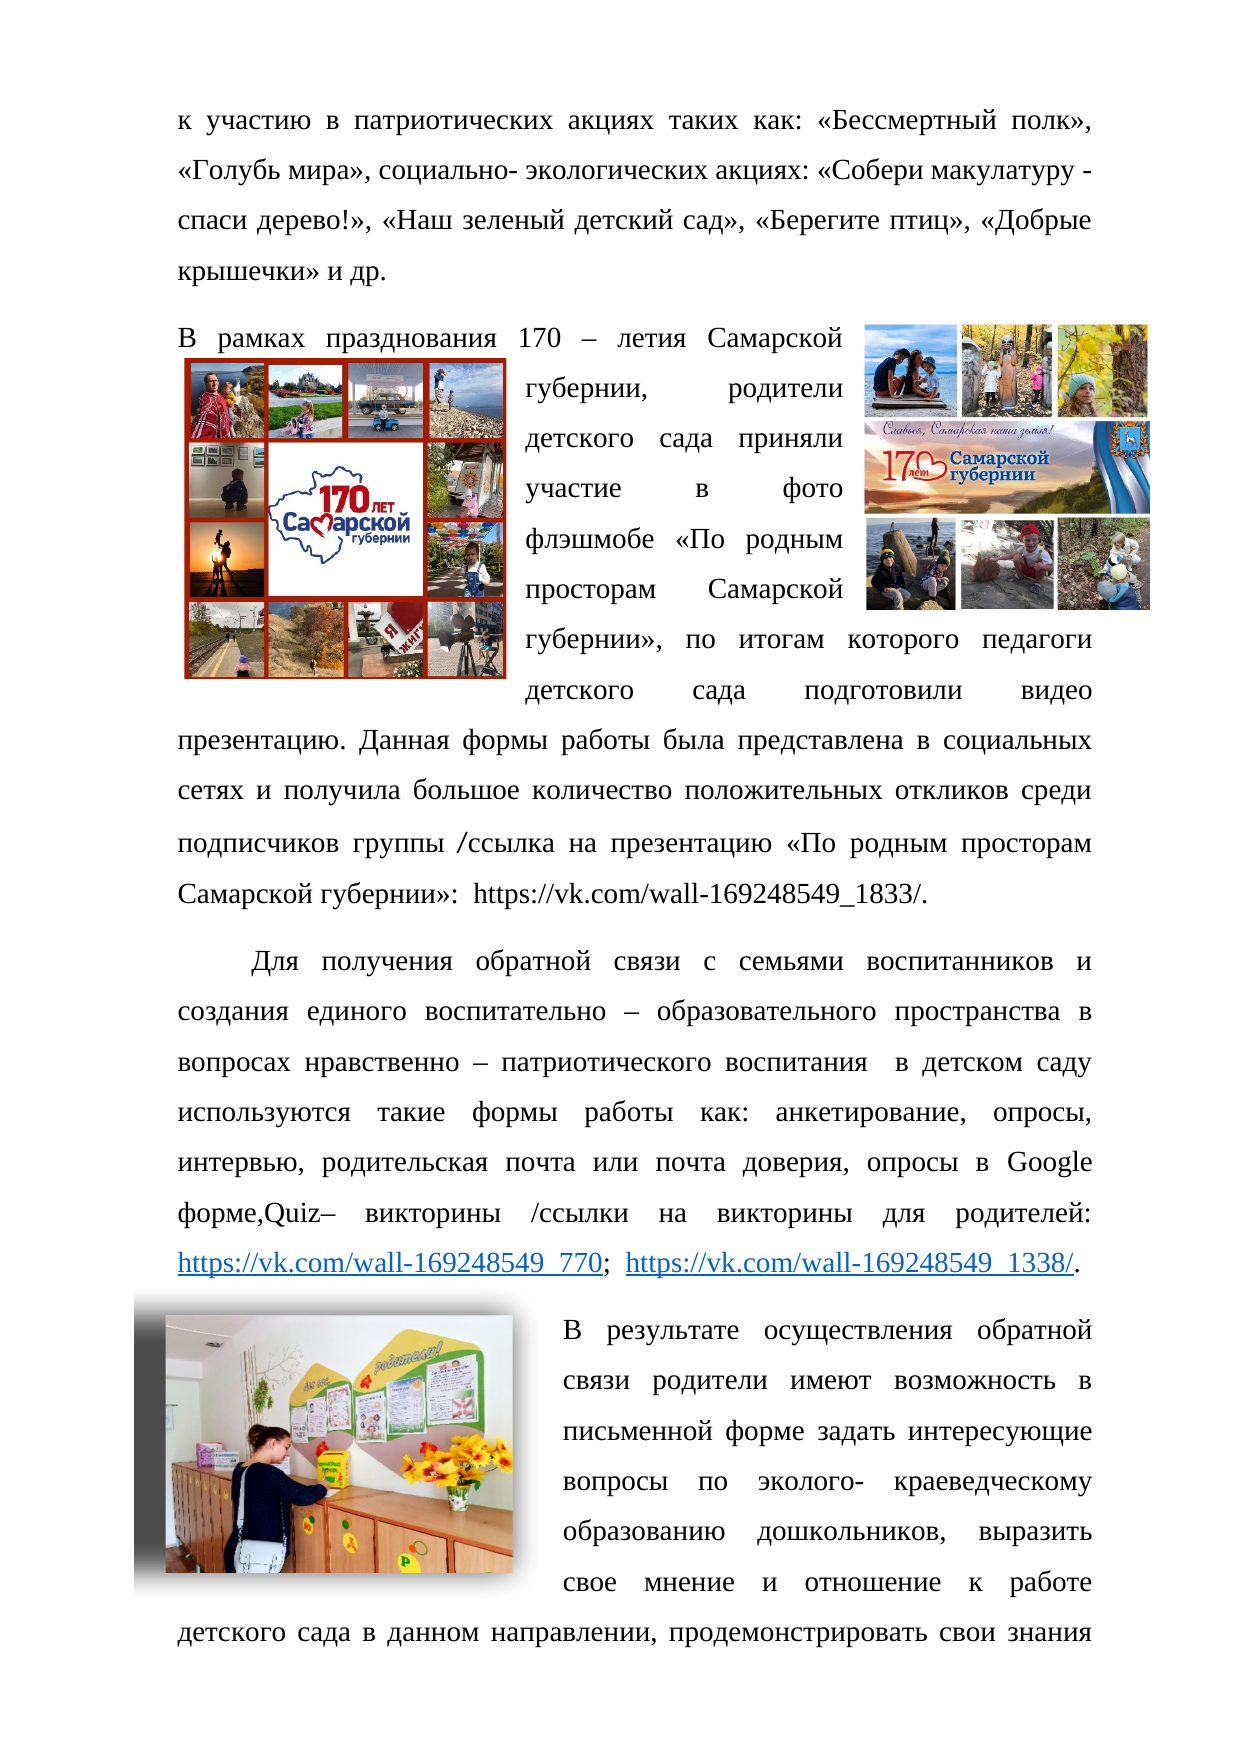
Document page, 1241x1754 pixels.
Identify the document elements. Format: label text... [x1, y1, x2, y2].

picture [165, 1215, 513, 1472]
text В рамках празднования 170 – летия Самарской губернии, родители детского сада приняли участие в фото флэшмобе «По родным просторам Самарской губернии», по итогам которого педагоги детского сада подготовили видео презентацию. Данная формы работы была представлена в социальных сетях и получила большое количество положительных откликов среди подписчиков группы /ссылка на презентацию «По родным просторам Самарской губернии»: https://vk.com/wall-169248549_1833/. [177, 219, 1093, 809]
picture [184, 257, 507, 577]
text В результате осуществления обратной связи родители имеют возможность в письменной форме задать интересующие вопросы по эколого- краеведческому образованию дошкольников, выразить свое мнение и отношение к работе детского сада в данном направлении, продемонстрировать свои знания об историческом, культурном и природном богатстве Самарской губернии. [177, 1211, 1093, 1647]
text Для получения обратной связи с семьями воспитанников и создания единого воспитательно – образовательного пространства в вопросах нравственно – патриотического воспитания в детском саду используются такие формы работы как: анкетирование, опросы, интервью, родительская почта или почта доверия, опросы в Google форме,Quiz– викторины /ссылки на викторины для родителей: https://vk.com/wall-169248549_770; https://vk.com/wall-169248549_1338/. [177, 843, 1093, 1178]
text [177, 102, 1093, 186]
picture [860, 219, 1152, 511]
